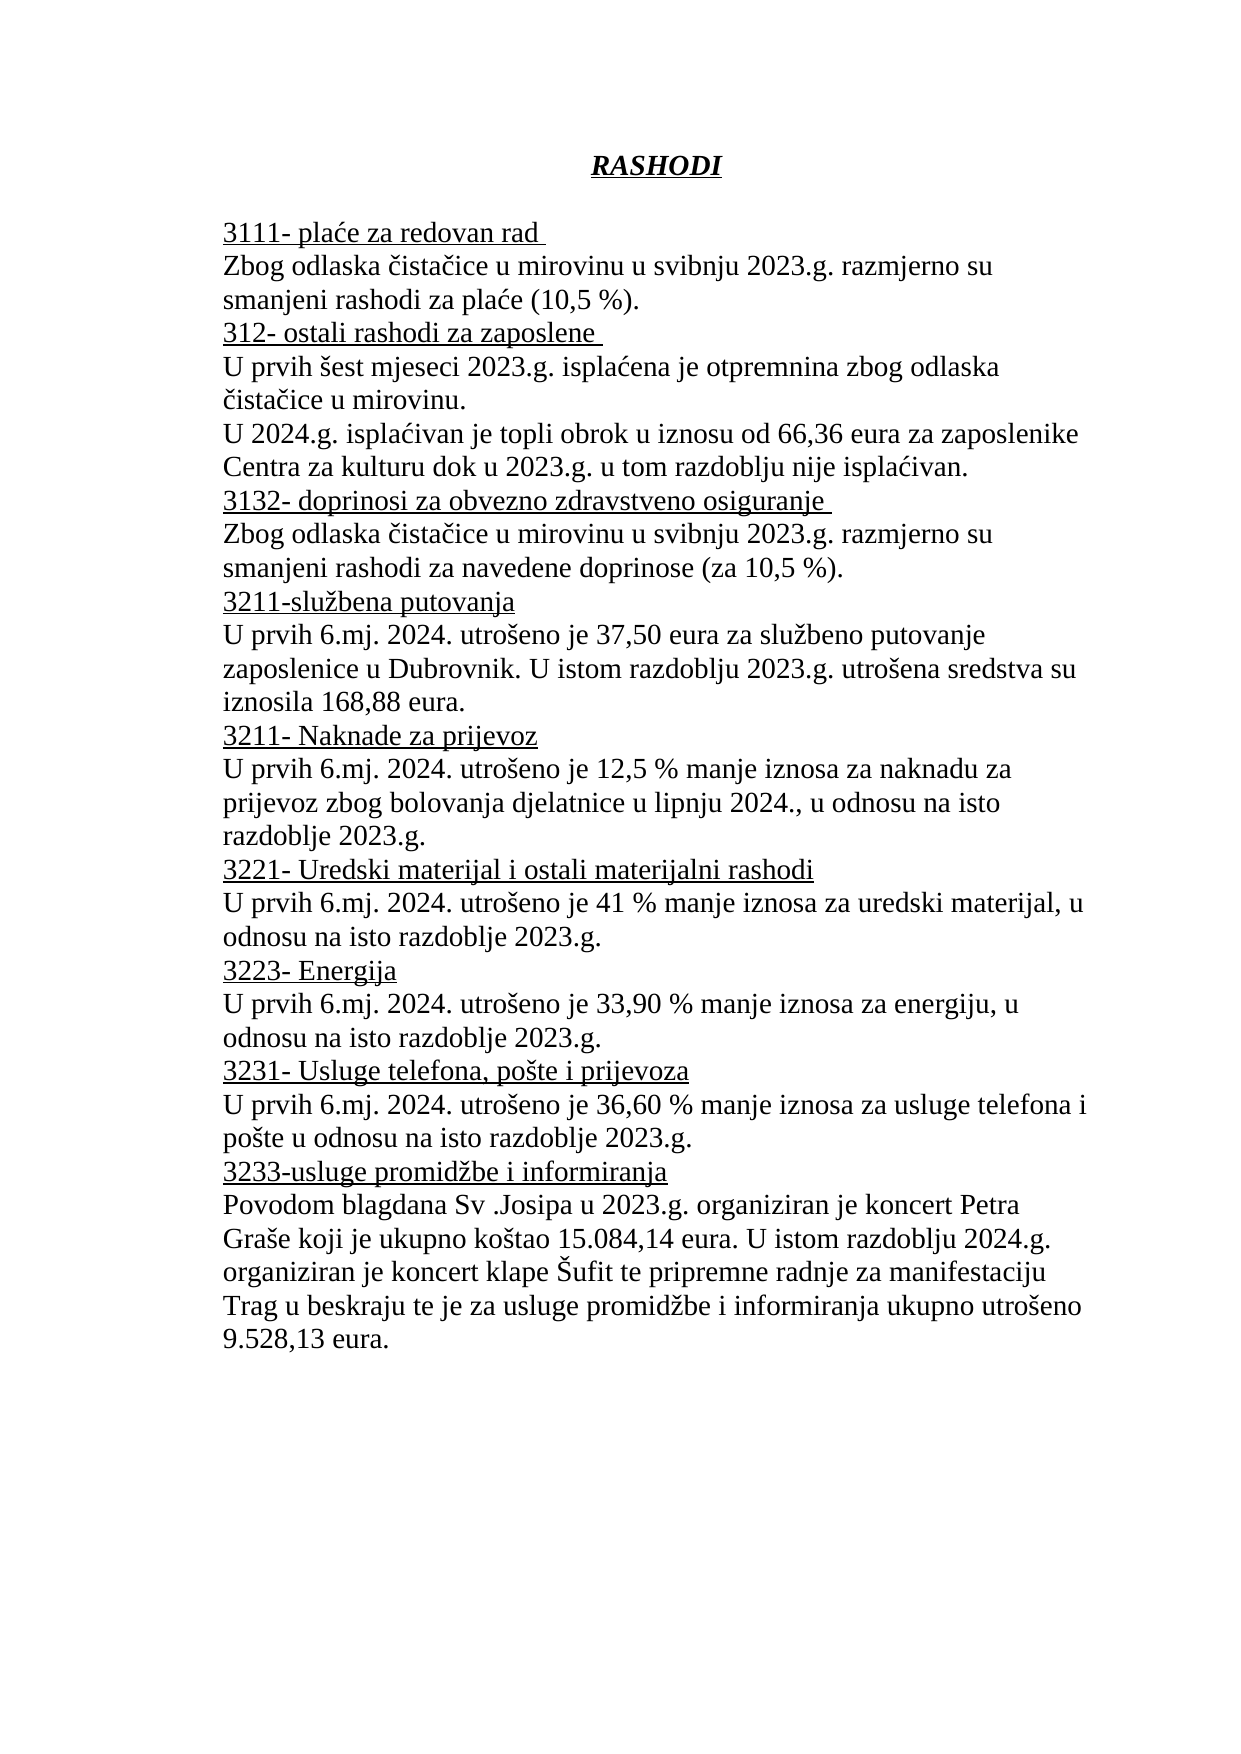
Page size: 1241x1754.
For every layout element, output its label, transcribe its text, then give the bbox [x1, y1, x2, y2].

text Zbog odlaska čistačice u mirovinu u svibnju 2023.g. razmjerno su smanjeni rashodi za plaće (10,5 %). [223, 248, 1093, 315]
text U prvih 6.mj. 2024. utrošeno je 36,60 % manje iznosa za usluge telefona i pošte u odnosu na isto razdoblje 2023.g. [223, 1087, 1093, 1154]
text 3111- plaće za redovan rad [223, 215, 1093, 248]
text 3211-službena putovanja [223, 584, 1093, 617]
text RASHODI [223, 148, 1093, 181]
text Povodom blagdana Sv .Josipa u 2023.g. organiziran je koncert Petra Graše koji je ukupno koštao 15.084,14 eura. U istom razdoblju 2024.g. organiziran je koncert klape Šufit te pripremne radnje za manifestaciju Trag u beskraju te je za usluge promidžbe i informiranja ukupno utrošeno 9.528,13 eura. [223, 1187, 1093, 1355]
text 3211- Naknade za prijevoz [223, 718, 1093, 751]
text 3132- doprinosi za obvezno zdravstveno osiguranje [223, 483, 1093, 517]
text 3233-usluge promidžbe i informiranja [223, 1154, 1093, 1187]
text 3231- Usluge telefona, pošte i prijevoza [223, 1053, 1093, 1087]
text U prvih 6.mj. 2024. utrošeno je 33,90 % manje iznosa za energiju, u odnosu na isto razdoblje 2023.g. [223, 986, 1093, 1053]
text U 2024.g. isplaćivan je topli obrok u iznosu od 66,36 eura za zaposlenike Centra za kulturu dok u 2023.g. u tom razdoblju nije isplaćivan. [223, 416, 1093, 483]
text U prvih šest mjeseci 2023.g. isplaćena je otpremnina zbog odlaska čistačice u mirovinu. [223, 349, 1093, 416]
text 3221- Uredski materijal i ostali materijalni rashodi [223, 852, 1093, 886]
text U prvih 6.mj. 2024. utrošeno je 37,50 eura za službeno putovanje zaposlenice u Dubrovnik. U istom razdoblju 2023.g. utrošena sredstva su iznosila 168,88 eura. [223, 617, 1093, 718]
text U prvih 6.mj. 2024. utrošeno je 12,5 % manje iznosa za naknadu za prijevoz zbog bolovanja djelatnice u lipnju 2024., u odnosu na isto razdoblje 2023.g. [223, 751, 1093, 852]
text U prvih 6.mj. 2024. utrošeno je 41 % manje iznosa za uredski materijal, u odnosu na isto razdoblje 2023.g. [223, 886, 1093, 953]
text 312- ostali rashodi za zaposlene [223, 315, 1093, 349]
text Zbog odlaska čistačice u mirovinu u svibnju 2023.g. razmjerno su smanjeni rashodi za navedene doprinose (za 10,5 %). [223, 517, 1093, 584]
text 3223- Energija [223, 953, 1093, 986]
